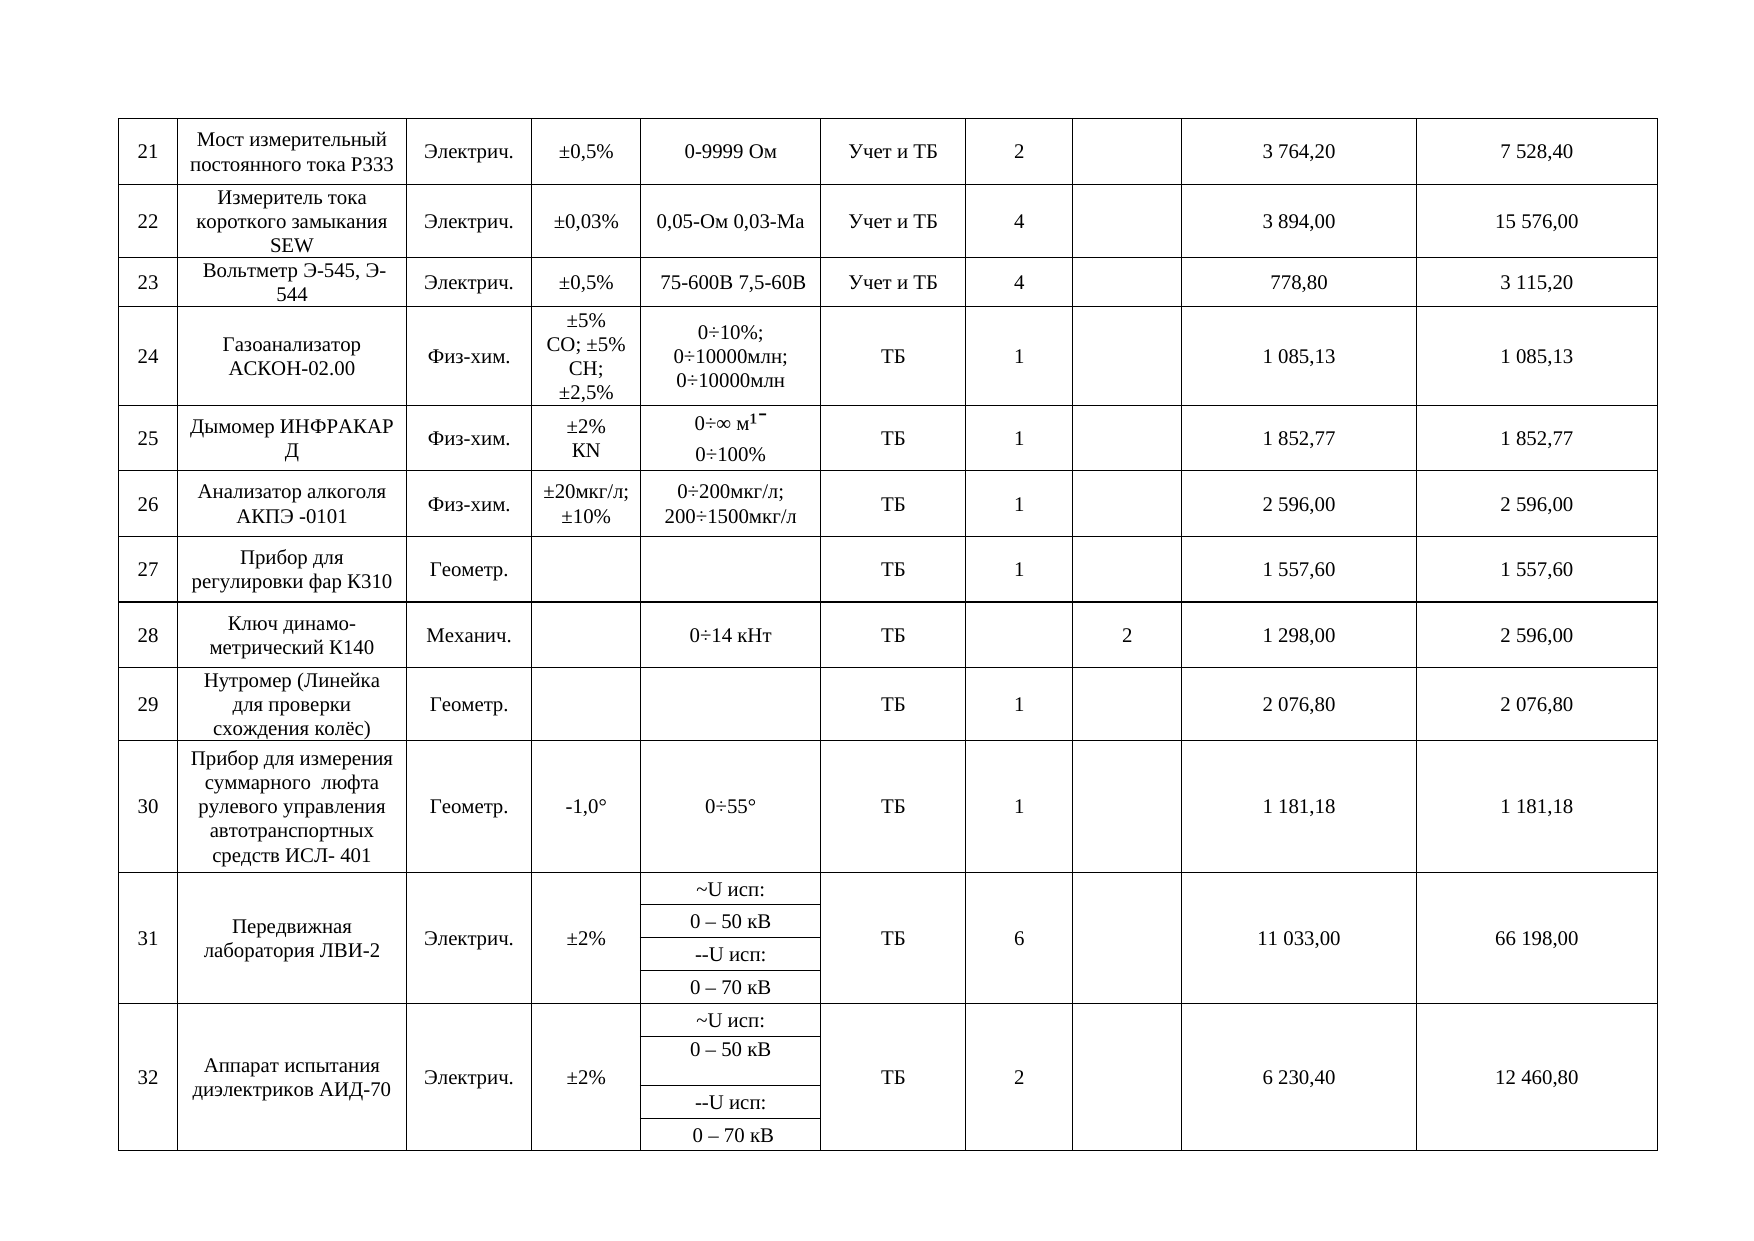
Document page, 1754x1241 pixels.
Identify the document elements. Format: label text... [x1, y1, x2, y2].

table_cell 12 460,80 [1417, 1004, 1657, 1150]
table_cell 27 [119, 537, 177, 601]
table_cell 2 [966, 1004, 1072, 1150]
table_cell --U исп: [641, 938, 820, 970]
table_cell [1073, 471, 1181, 536]
table_cell 21 [119, 119, 177, 184]
table_cell 2 596,00 [1417, 471, 1657, 536]
table_cell 1 085,13 [1417, 307, 1657, 404]
table_cell [1073, 537, 1181, 601]
table_cell Вольтметр Э-545, Э-544 [178, 258, 406, 306]
table_cell 1 [966, 406, 1072, 470]
table_cell Ключ динамо-метрический К140 [178, 603, 406, 667]
table_cell Электрич. [407, 185, 531, 257]
table_cell Прибор для регулировки фар К310 [178, 537, 406, 601]
table_cell ТБ [821, 307, 965, 404]
table_cell ТБ [821, 873, 965, 1003]
table_cell 0÷100% [641, 438, 820, 470]
table_cell Передвижная лаборатория ЛВИ-2 [178, 873, 406, 1003]
table_cell [966, 603, 1072, 667]
table_cell 22 [119, 185, 177, 257]
table_cell 0-9999 Ом [641, 119, 820, 184]
table_cell Анализатор алкоголя АКПЭ -0101 [178, 471, 406, 536]
table_cell ~U исп: [641, 873, 820, 904]
table_cell [532, 603, 640, 667]
table_cell ТБ [821, 741, 965, 872]
table_cell [532, 537, 640, 601]
table_cell [641, 537, 820, 601]
table_cell 0÷55° [641, 741, 820, 872]
table_cell 1 [966, 741, 1072, 872]
table_cell [641, 668, 820, 740]
table_cell 4 [966, 258, 1072, 306]
table_cell ТБ [821, 1004, 965, 1150]
table_cell 2 596,00 [1417, 603, 1657, 667]
table_cell 0 – 50 кВ [641, 905, 820, 937]
table_cell 32 [119, 1004, 177, 1150]
table_cell 30 [119, 741, 177, 872]
table_cell Аппарат испытания диэлектриков АИД-70 [178, 1004, 406, 1150]
table_cell Физ-хим. [407, 307, 531, 404]
table_cell -1,0° [532, 741, 640, 872]
table_cell Электрич. [407, 119, 531, 184]
table_cell Учет и ТБ [821, 185, 965, 257]
table_cell Учет и ТБ [821, 119, 965, 184]
table_cell 2 [1073, 603, 1181, 667]
table_cell 11 033,00 [1182, 873, 1416, 1003]
table_cell ±5% СО; ±5% СН; ±2,5% [532, 307, 640, 404]
table_cell ±2% [532, 1004, 640, 1150]
table_cell 31 [119, 873, 177, 1003]
table_cell ±2% [532, 873, 640, 1003]
table_cell 1 557,60 [1182, 537, 1416, 601]
table_cell Электрич. [407, 1004, 531, 1150]
table_cell 6 230,40 [1182, 1004, 1416, 1150]
table_cell 0÷200мкг/л; 200÷1500мкг/л [641, 471, 820, 536]
table_cell Учет и ТБ [821, 258, 965, 306]
table_cell ТБ [821, 537, 965, 601]
table_cell Физ-хим. [407, 406, 531, 470]
table_cell 26 [119, 471, 177, 536]
table_cell ~U исп: [641, 1004, 820, 1036]
table_cell ±20мкг/л; ±10% [532, 471, 640, 536]
table_cell [1073, 741, 1181, 872]
table_cell [1073, 668, 1181, 740]
table_cell Механич. [407, 603, 531, 667]
table_cell ±2% КN [532, 406, 640, 470]
table_cell 24 [119, 307, 177, 404]
table_cell 2 [966, 119, 1072, 184]
table_cell 28 [119, 603, 177, 667]
table_cell Электрич. [407, 873, 531, 1003]
table_cell Газоанализатор АСКОН-02.00 [178, 307, 406, 404]
table_cell 0 – 70 кВ [641, 971, 820, 1003]
table_cell 1 298,00 [1182, 603, 1416, 667]
table_cell Измеритель тока короткого замыкания SEW [178, 185, 406, 257]
table_cell 1 [966, 307, 1072, 404]
table_cell Дымомер ИНФРАКАР Д [178, 406, 406, 470]
table_cell 2 076,80 [1182, 668, 1416, 740]
table_cell 66 198,00 [1417, 873, 1657, 1003]
table_cell Геометр. [407, 741, 531, 872]
table_cell Нутромер (Линейка для проверки схождения колёс) [178, 668, 406, 740]
table_cell 4 [966, 185, 1072, 257]
table_cell ТБ [821, 471, 965, 536]
table_cell [1073, 873, 1181, 1003]
table_cell Физ-хим. [407, 471, 531, 536]
table_cell Электрич. [407, 258, 531, 306]
table_cell Геометр. [407, 537, 531, 601]
table_cell Мост измерительный постоянного тока Р333 [178, 119, 406, 184]
table_cell 1 852,77 [1417, 406, 1657, 470]
table_cell 1 [966, 668, 1072, 740]
table_cell 778,80 [1182, 258, 1416, 306]
table_cell 0 – 70 кВ [641, 1119, 820, 1150]
table_cell Прибор для измерения суммарного люфта рулевого управления автотранспортных средств ИСЛ- 401 [178, 741, 406, 872]
table_cell 1 181,18 [1182, 741, 1416, 872]
table_cell 29 [119, 668, 177, 740]
table_cell 0÷10%; 0÷10000млн; 0÷10000млн [641, 307, 820, 404]
table_cell 0÷14 кНт [641, 603, 820, 667]
table_cell ТБ [821, 406, 965, 470]
table_cell Геометр. [407, 668, 531, 740]
table_cell 3 894,00 [1182, 185, 1416, 257]
table_cell [1073, 1004, 1181, 1150]
table_cell 1 [966, 537, 1072, 601]
table_cell --U исп: [641, 1086, 820, 1118]
table_cell [532, 668, 640, 740]
table_cell 7 528,40 [1417, 119, 1657, 184]
table_cell 1 852,77 [1182, 406, 1416, 470]
table_cell 0,05-Ом 0,03-Ма [641, 185, 820, 257]
table_cell 15 576,00 [1417, 185, 1657, 257]
table_cell ±0,5% [532, 258, 640, 306]
table_cell 3 764,20 [1182, 119, 1416, 184]
table_cell ТБ [821, 603, 965, 667]
table_cell 6 [966, 873, 1072, 1003]
table_cell [1073, 307, 1181, 404]
table_cell 1 [966, 471, 1072, 536]
table_cell [1073, 119, 1181, 184]
table_cell [1073, 185, 1181, 257]
table_cell 75-600В 7,5-60В [641, 258, 820, 306]
table_cell ±0,5% [532, 119, 640, 184]
table_cell 1 557,60 [1417, 537, 1657, 601]
table_cell 3 115,20 [1417, 258, 1657, 306]
table_cell 2 076,80 [1417, 668, 1657, 740]
table_cell [1073, 406, 1181, 470]
table_cell 23 [119, 258, 177, 306]
table_cell ТБ [821, 668, 965, 740]
table_cell [1073, 258, 1181, 306]
table_cell ±0,03% [532, 185, 640, 257]
table_cell 0÷∞ м־¹ [641, 406, 820, 437]
table_cell 1 085,13 [1182, 307, 1416, 404]
table_cell 0 – 50 кВ [641, 1037, 820, 1085]
table_cell 2 596,00 [1182, 471, 1416, 536]
table_cell 25 [119, 406, 177, 470]
table_cell 1 181,18 [1417, 741, 1657, 872]
